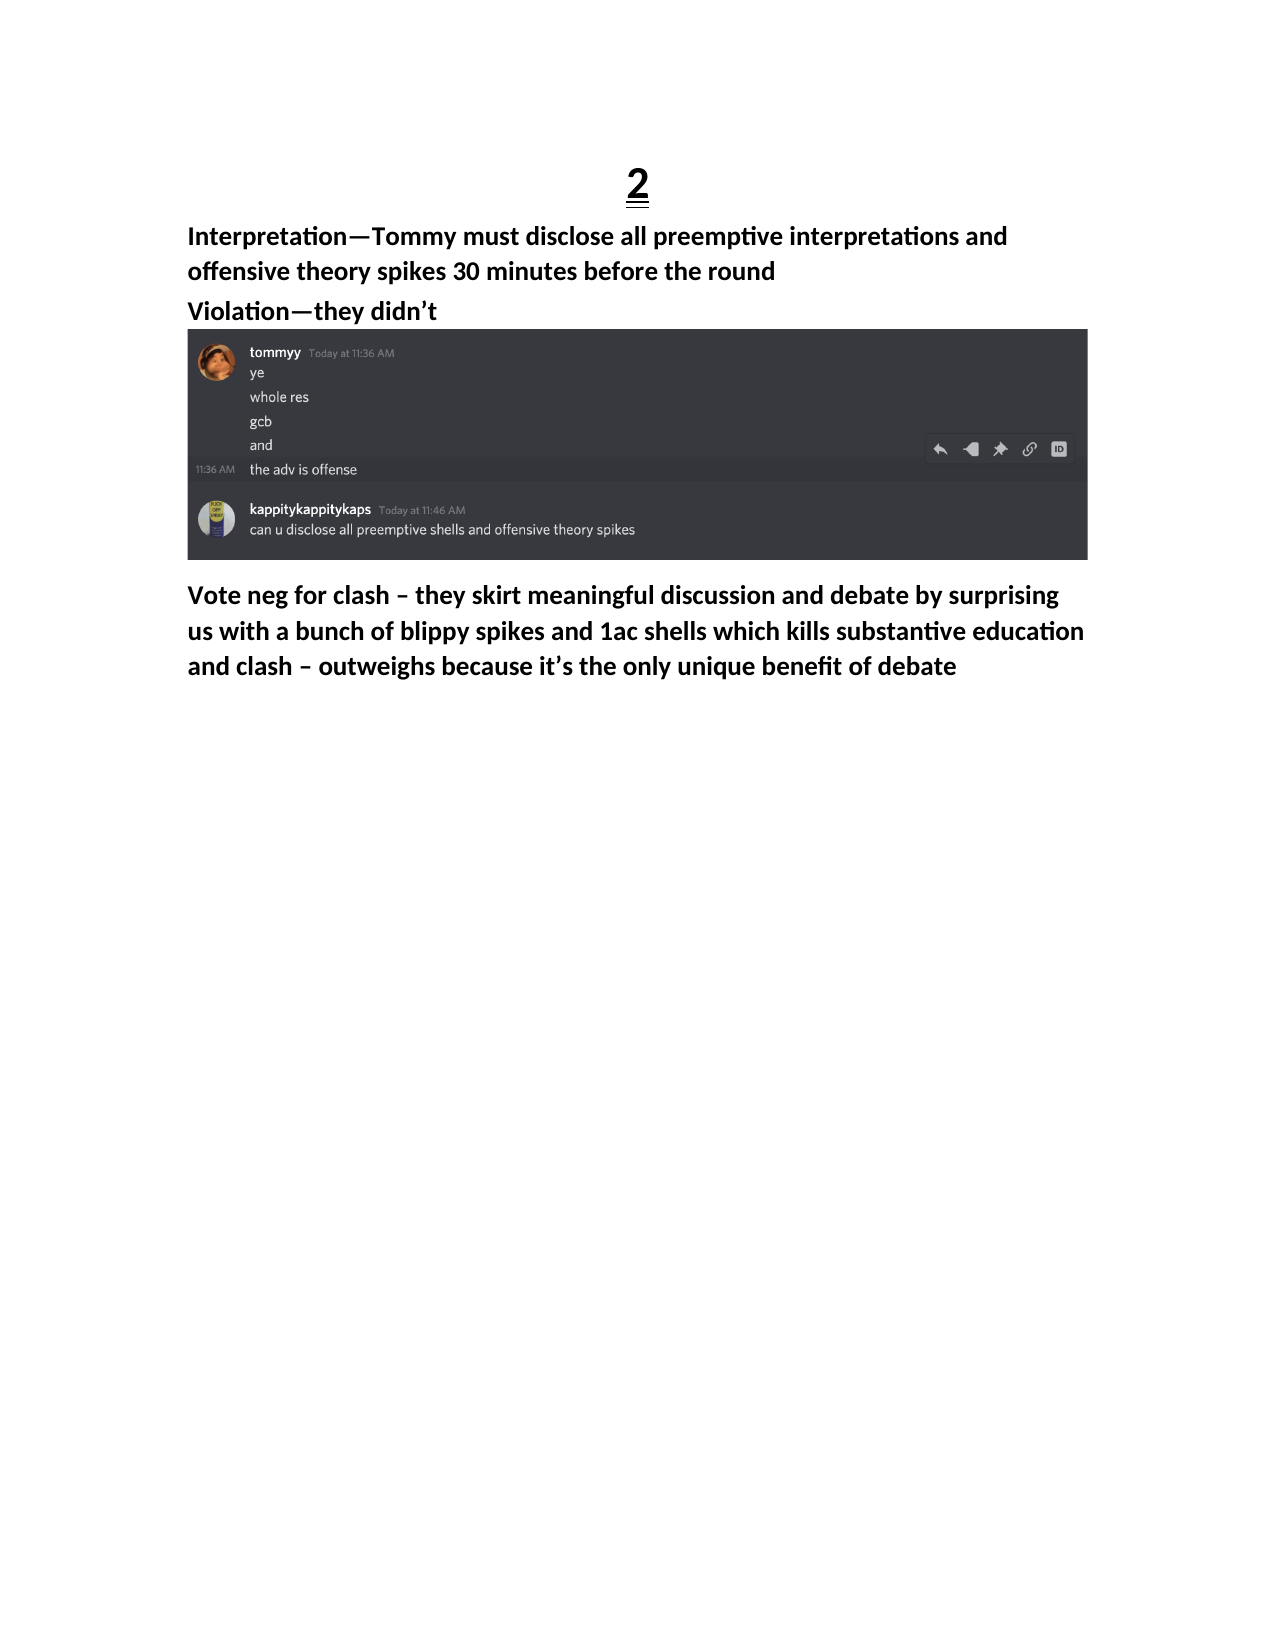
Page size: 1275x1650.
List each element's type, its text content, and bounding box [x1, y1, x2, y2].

subtitle Violation—they didn’t [187, 294, 1087, 327]
subtitle Interpretation—Tommy must disclose all preemptive interpretations and offensive theory spikes 30 minutes before the round [187, 219, 1087, 287]
subtitle 2 [187, 154, 1087, 210]
picture [187, 329, 1088, 560]
subtitle Vote neg for clash – they skirt meaningful discussion and debate by surprising us with a bunch of blippy spikes and 1ac shells which kills substantive education and clash – outweighs because it’s the only unique benefit of debate [187, 578, 1087, 682]
